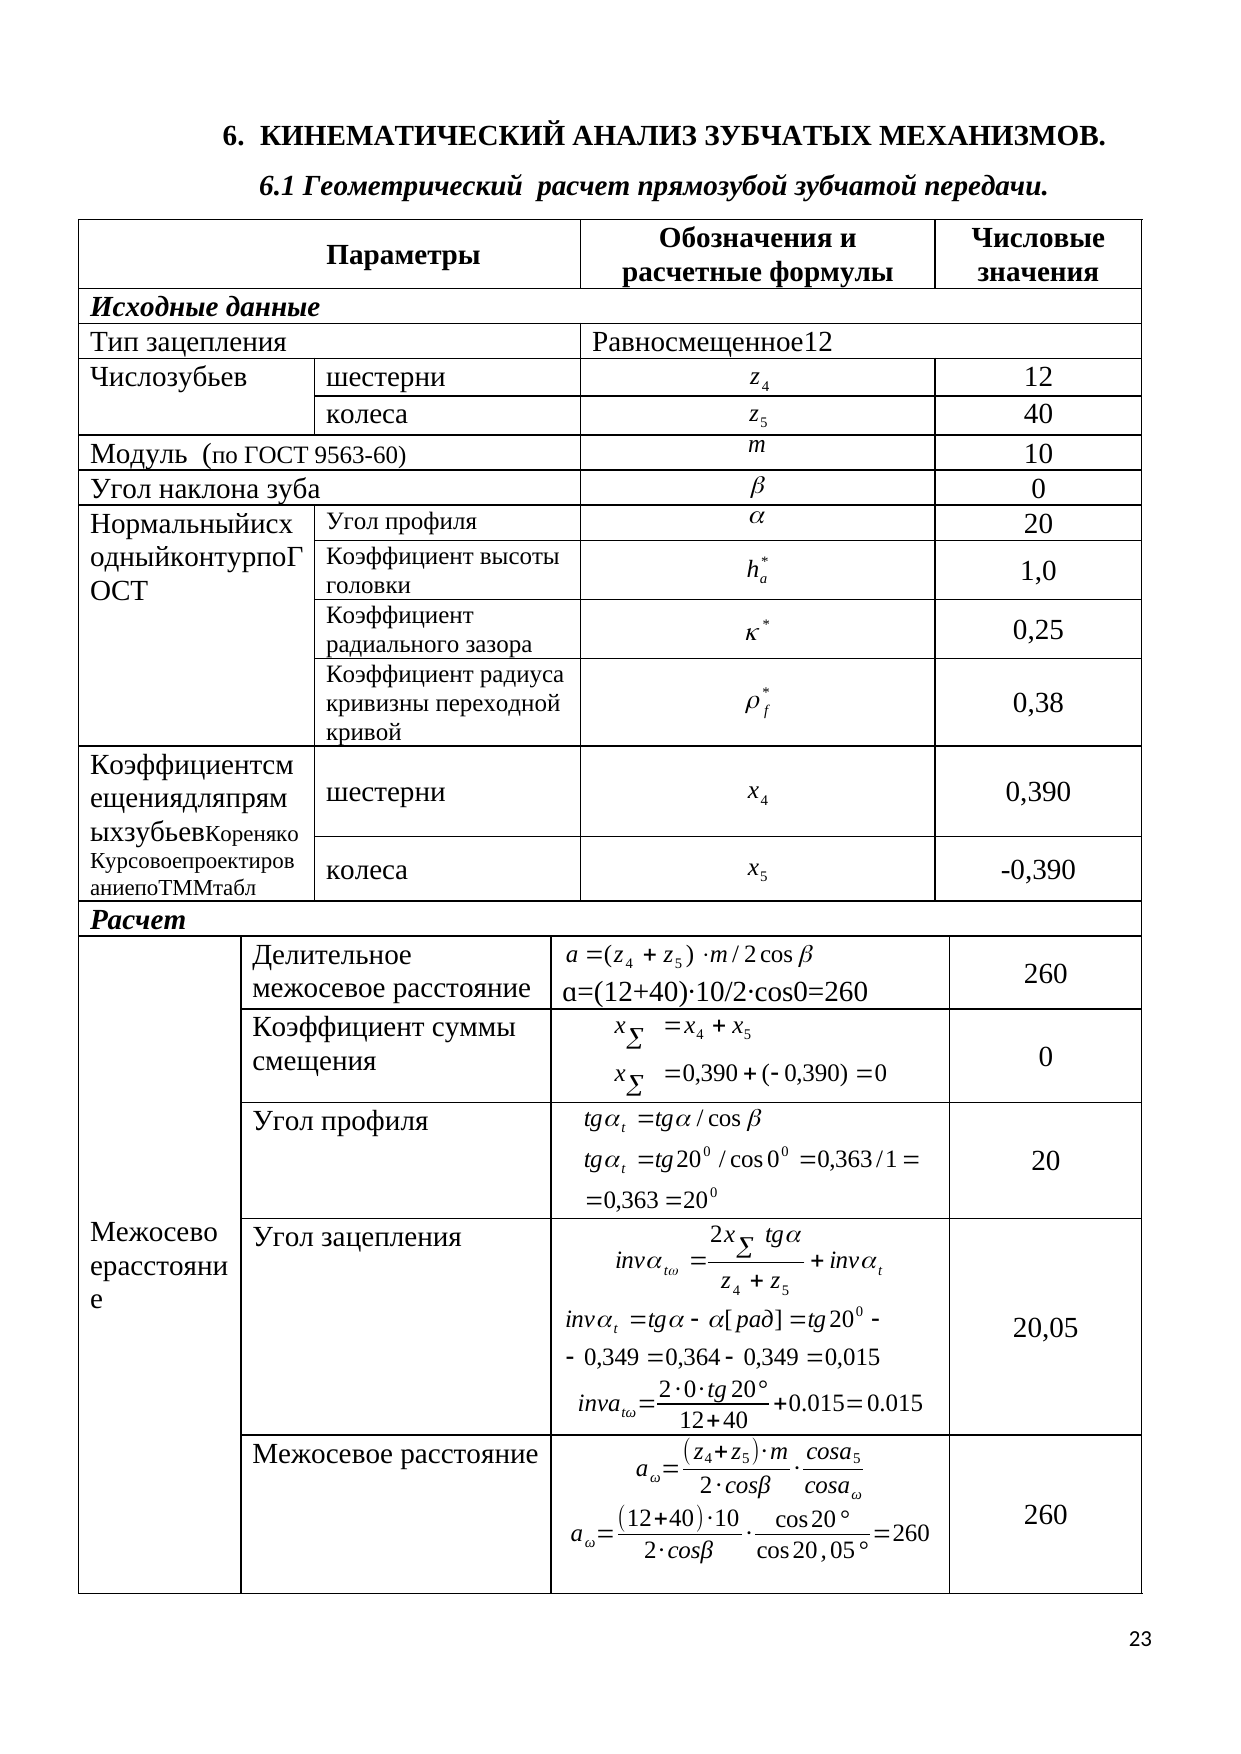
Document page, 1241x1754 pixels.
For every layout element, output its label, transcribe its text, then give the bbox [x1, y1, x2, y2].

table_cell колеса [315, 397, 580, 434]
table_cell 1,0 [936, 541, 1141, 598]
table_cell Угол профиля [315, 506, 580, 539]
table_cell 0 [950, 1010, 1141, 1102]
table_cell 260 [950, 1436, 1141, 1593]
table_cell Модуль (по ГОСТ 9563-60) [79, 436, 580, 469]
table_cell Равносмещенное12 [581, 324, 1141, 358]
table_cell Угол зацепления [242, 1219, 550, 1434]
table_cell [581, 747, 934, 836]
table_cell Исходные данные [79, 289, 1141, 322]
table_cell 0 [936, 471, 1141, 504]
table_cell [581, 600, 934, 658]
table_header Обозначения и расчетные формулы [581, 220, 934, 287]
table_cell 20 [950, 1103, 1141, 1217]
table_cell Тип зацепления [79, 324, 580, 358]
table_cell [581, 397, 934, 434]
table_cell шестерни [315, 359, 580, 395]
table_cell [552, 1010, 949, 1102]
table_cell 20 [936, 506, 1141, 539]
table_cell -0,390 [936, 837, 1141, 900]
table_cell шестерни [315, 747, 580, 836]
table_cell колеса [315, 837, 580, 900]
table_cell [552, 1219, 949, 1434]
table_cell Коэффициент суммы смещения [242, 1010, 550, 1102]
table_cell 12 [936, 359, 1141, 395]
table_cell [552, 1103, 949, 1217]
table_cell Угол профиля [242, 1103, 550, 1217]
table_cell [581, 659, 934, 745]
table_cell Угол наклона зуба [79, 471, 580, 504]
table_cell Коэффициент высоты головки [315, 541, 580, 598]
table_cell КоэффициентсмещениядляпрямыхзубьевКоренякоКурсовоепроектированиепоТММтабл [79, 747, 314, 900]
table_cell [581, 506, 934, 539]
table_header Параметры [79, 220, 580, 287]
table_cell Коэффициент радиуса кривизны переходной кривой [315, 659, 580, 745]
table_cell Межосевоерасстояние [79, 937, 240, 1593]
table_cell ɑ=(12+40)∙10/2∙cos0=260 [552, 937, 949, 1008]
table_cell Коэффициент радиального зазора [315, 600, 580, 658]
table_cell 260 [950, 937, 1141, 1008]
table_cell 10 [936, 436, 1141, 469]
table_cell [581, 436, 934, 469]
table_cell Делительное межосевое расстояние [242, 937, 550, 1008]
table_cell Числозубьев [79, 359, 314, 434]
table_cell 20,05 [950, 1219, 1141, 1434]
table_cell [581, 541, 934, 598]
table_cell НормальныйисходныйконтурпоГОСТ [79, 506, 314, 745]
table_cell 0,25 [936, 600, 1141, 658]
table_cell 0,38 [936, 659, 1141, 745]
table_cell 40 [936, 397, 1141, 434]
table_cell [581, 359, 934, 395]
text 6.1 Геометрический расчет прямозубой зубчатой передачи. [177, 168, 1152, 202]
table_cell Межосевое расстояние [242, 1436, 550, 1593]
table_cell [581, 471, 934, 504]
text 6. КИНЕМАТИЧЕСКИЙ АНАЛИЗ ЗУБЧАТЫХ МЕХАНИЗМОВ. [177, 118, 1152, 152]
table_cell Расчет [79, 902, 1141, 935]
table_cell [581, 837, 934, 900]
table_header Числовые значения [936, 220, 1141, 287]
table_cell 0,390 [936, 747, 1141, 836]
table_cell [552, 1436, 949, 1593]
